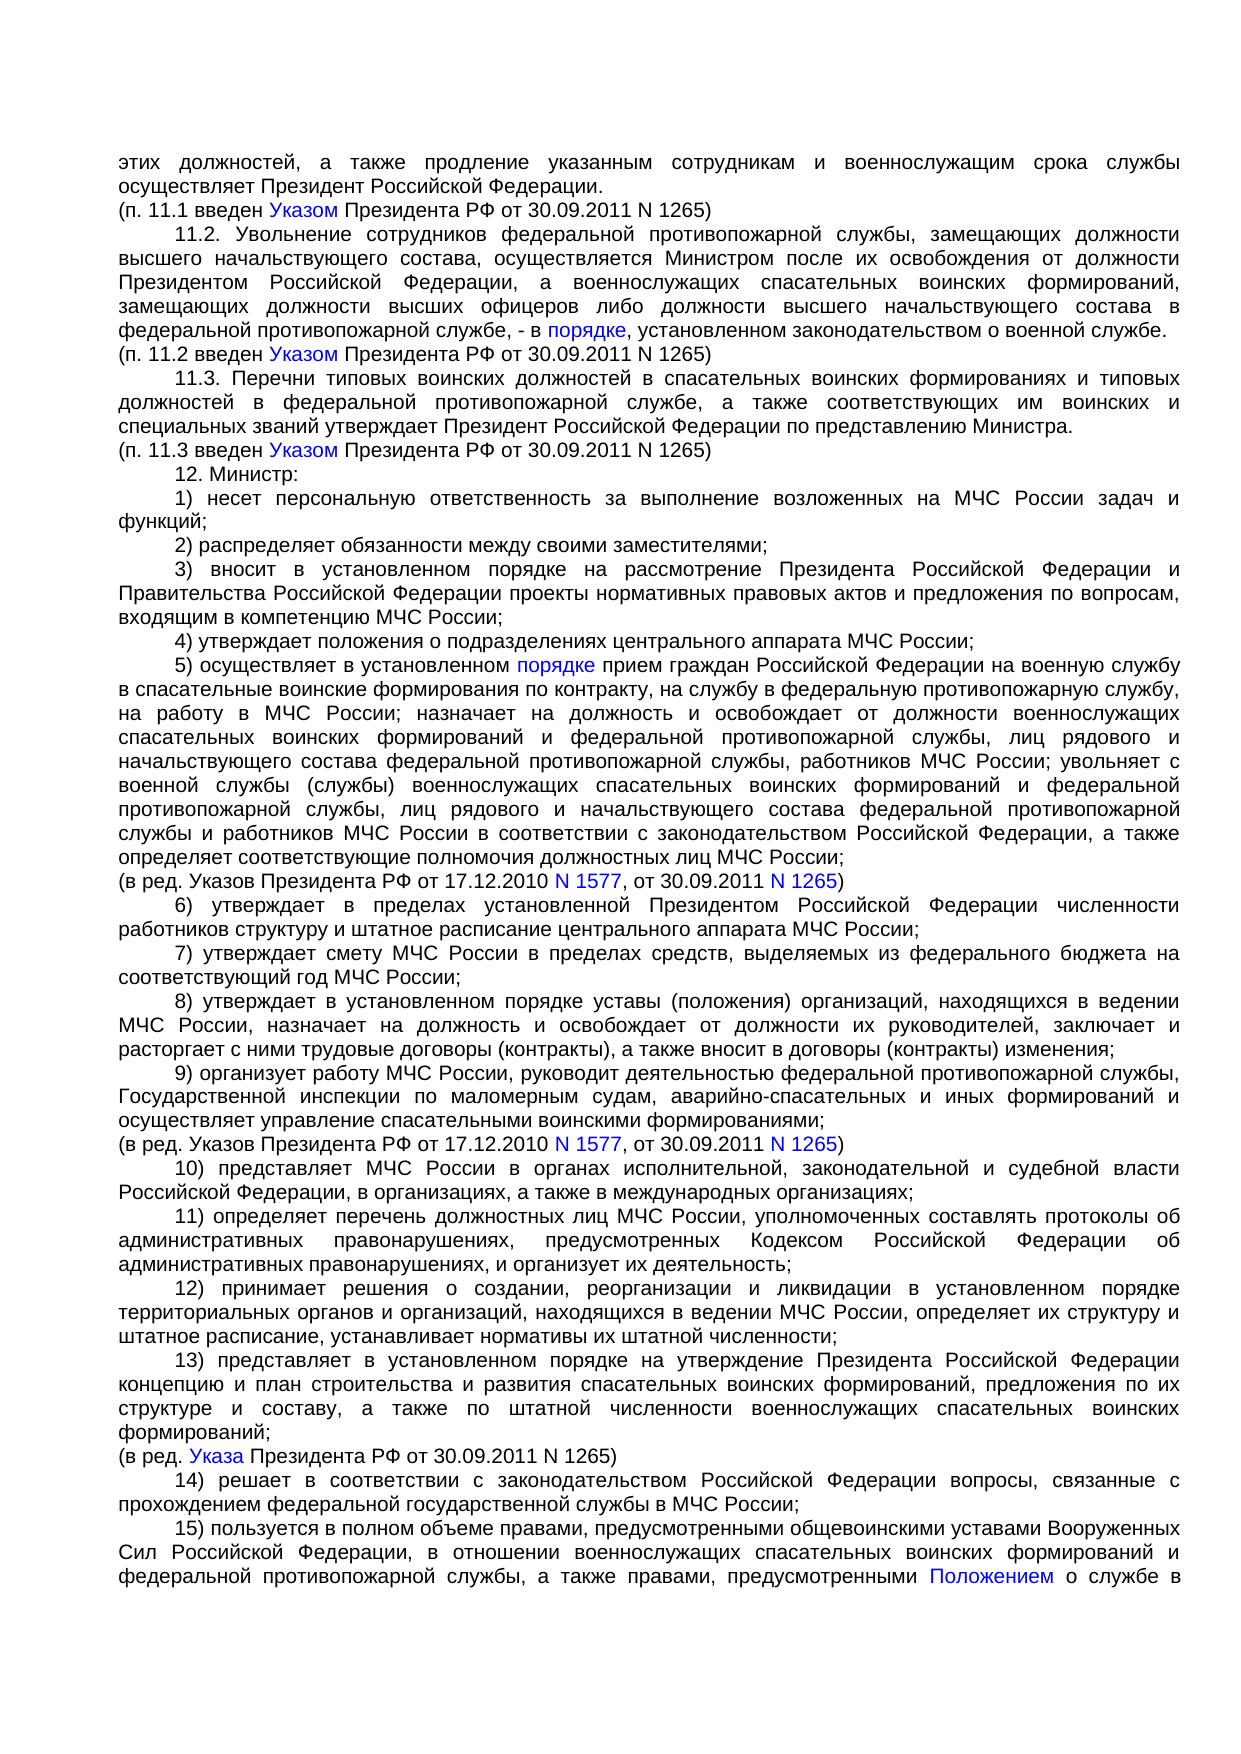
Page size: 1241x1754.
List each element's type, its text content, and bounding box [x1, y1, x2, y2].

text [118, 150, 1181, 198]
text 10) представляет МЧС России в органах исполнительной, законодательной и судебной власти Российской Федерации, в организациях, а также в международных организациях; [118, 1156, 1181, 1204]
text 11) определяет перечень должностных лиц МЧС России, уполномоченных составлять протоколы об административных правонарушениях, предусмотренных Кодексом Российской Федерации об административных правонарушениях, и организует их деятельность; [118, 1204, 1181, 1276]
text 7) утверждает смету МЧС России в пределах средств, выделяемых из федерального бюджета на соответствующий год МЧС России; [118, 941, 1181, 988]
text 5) осуществляет в установленном порядке прием граждан Российской Федерации на военную службу в спасательные воинские формирования по контракту, на службу в федеральную противопожарную службу, на работу в МЧС России; назначает на должность и освобождает от должности военнослужащих спасательных воинских формирований и федеральной противопожарной службы, лиц рядового и начальствующего состава федеральной противопожарной службы, работников МЧС России; увольняет с военной службы (службы) военнослужащих спасательных воинских формирований и федеральной противопожарной службы, лиц рядового и начальствующего состава федеральной противопожарной службы и работников МЧС России в соответствии с законодательством Российской Федерации, а также определяет соответствующие полномочия должностных лиц МЧС России; [118, 653, 1181, 869]
text 4) утверждает положения о подразделениях центрального аппарата МЧС России; [118, 629, 1181, 653]
text 13) представляет в установленном порядке на утверждение Президента Российской Федерации концепцию и план строительства и развития спасательных воинских формирований, предложения по их структуре и составу, а также по штатной численности военнослужащих спасательных воинских формирований; [118, 1348, 1181, 1444]
text 6) утверждает в пределах установленной Президентом Российской Федерации численности работников структуру и штатное расписание центрального аппарата МЧС России; [118, 893, 1181, 941]
text (п. 11.1 введен Указом Президента РФ от 30.09.2011 N 1265) [118, 198, 1181, 222]
text (п. 11.2 введен Указом Президента РФ от 30.09.2011 N 1265) [118, 342, 1181, 366]
text 8) утверждает в установленном порядке уставы (положения) организаций, находящихся в ведении МЧС России, назначает на должность и освобождает от должности их руководителей, заключает и расторгает с ними трудовые договоры (контракты), а также вносит в договоры (контракты) изменения; [118, 988, 1181, 1060]
text 12. Министр: [118, 461, 1181, 485]
text 14) решает в соответствии с законодательством Российской Федерации вопросы, связанные с прохождением федеральной государственной службы в МЧС России; [118, 1468, 1181, 1516]
text 3) вносит в установленном порядке на рассмотрение Президента Российской Федерации и Правительства Российской Федерации проекты нормативных правовых актов и предложения по вопросам, входящим в компетенцию МЧС России; [118, 557, 1181, 629]
text (п. 11.3 введен Указом Президента РФ от 30.09.2011 N 1265) [118, 437, 1181, 461]
text 11.3. Перечни типовых воинских должностей в спасательных воинских формированиях и типовых должностей в федеральной противопожарной службе, а также соответствующих им воинских и специальных званий утверждает Президент Российской Федерации по представлению Министра. [118, 366, 1181, 437]
text 2) распределяет обязанности между своими заместителями; [118, 533, 1181, 557]
text (в ред. Указов Президента РФ от 17.12.2010 N 1577, от 30.09.2011 N 1265) [118, 1132, 1181, 1156]
text 1) несет персональную ответственность за выполнение возложенных на МЧС России задач и функций; [118, 485, 1181, 533]
text (в ред. Указа Президента РФ от 30.09.2011 N 1265) [118, 1444, 1181, 1468]
text 12) принимает решения о создании, реорганизации и ликвидации в установленном порядке территориальных органов и организаций, находящихся в ведении МЧС России, определяет их структуру и штатное расписание, устанавливает нормативы их штатной численности; [118, 1276, 1181, 1348]
text 9) организует работу МЧС России, руководит деятельностью федеральной противопожарной службы, Государственной инспекции по маломерным судам, аварийно-спасательных и иных формирований и осуществляет управление спасательными воинскими формированиями; [118, 1060, 1181, 1132]
text 11.2. Увольнение сотрудников федеральной противопожарной службы, замещающих должности высшего начальствующего состава, осуществляется Министром после их освобождения от должности Президентом Российской Федерации, а военнослужащих спасательных воинских формирований, замещающих должности высших офицеров либо должности высшего начальствующего состава в федеральной противопожарной службе, - в порядке, установленном законодательством о военной службе. [118, 222, 1181, 342]
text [118, 1516, 1181, 1587]
text (в ред. Указов Президента РФ от 17.12.2010 N 1577, от 30.09.2011 N 1265) [118, 869, 1181, 893]
